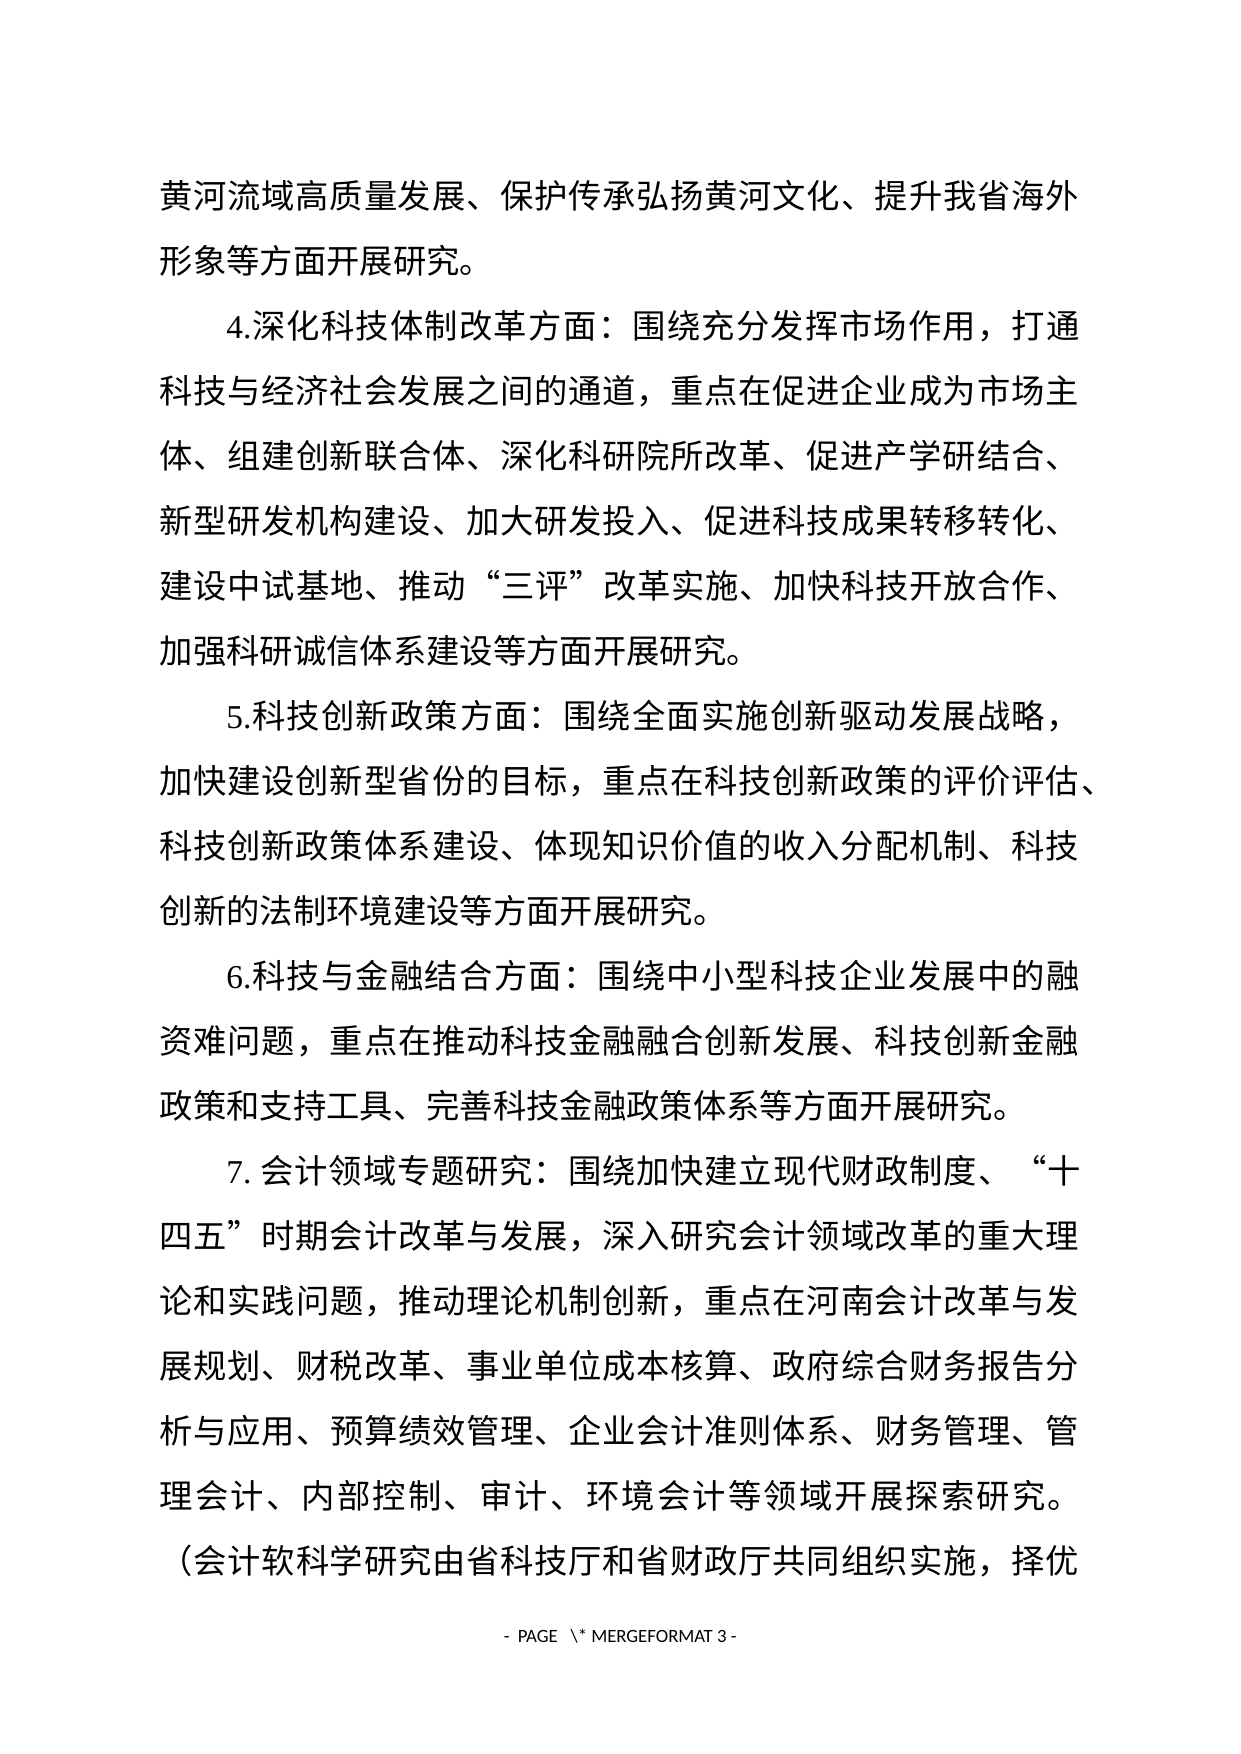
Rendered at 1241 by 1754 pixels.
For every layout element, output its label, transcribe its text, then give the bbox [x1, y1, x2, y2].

text 4.深化科技体制改革方面：围绕充分发挥市场作用，打通科技与经济社会发展之间的通道，重点在促进企业成为市场主体、组建创新联合体、深化科研院所改革、促进产学研结合、新型研发机构建设、加大研发投入、促进科技成果转移转化、建设中试基地、推动“三评”改革实施、加快科技开放合作、加强科研诚信体系建设等方面开展研究。 [159, 292, 1081, 682]
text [159, 162, 1081, 292]
text 6.科技与金融结合方面：围绕中小型科技企业发展中的融资难问题，重点在推动科技金融融合创新发展、科技创新金融政策和支持工具、完善科技金融政策体系等方面开展研究。 [159, 942, 1081, 1137]
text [159, 1137, 1081, 1592]
text 5.科技创新政策方面：围绕全面实施创新驱动发展战略，加快建设创新型省份的目标，重点在科技创新政策的评价评估、科技创新政策体系建设、体现知识价值的收入分配机制、科技创新的法制环境建设等方面开展研究。 [159, 682, 1081, 942]
